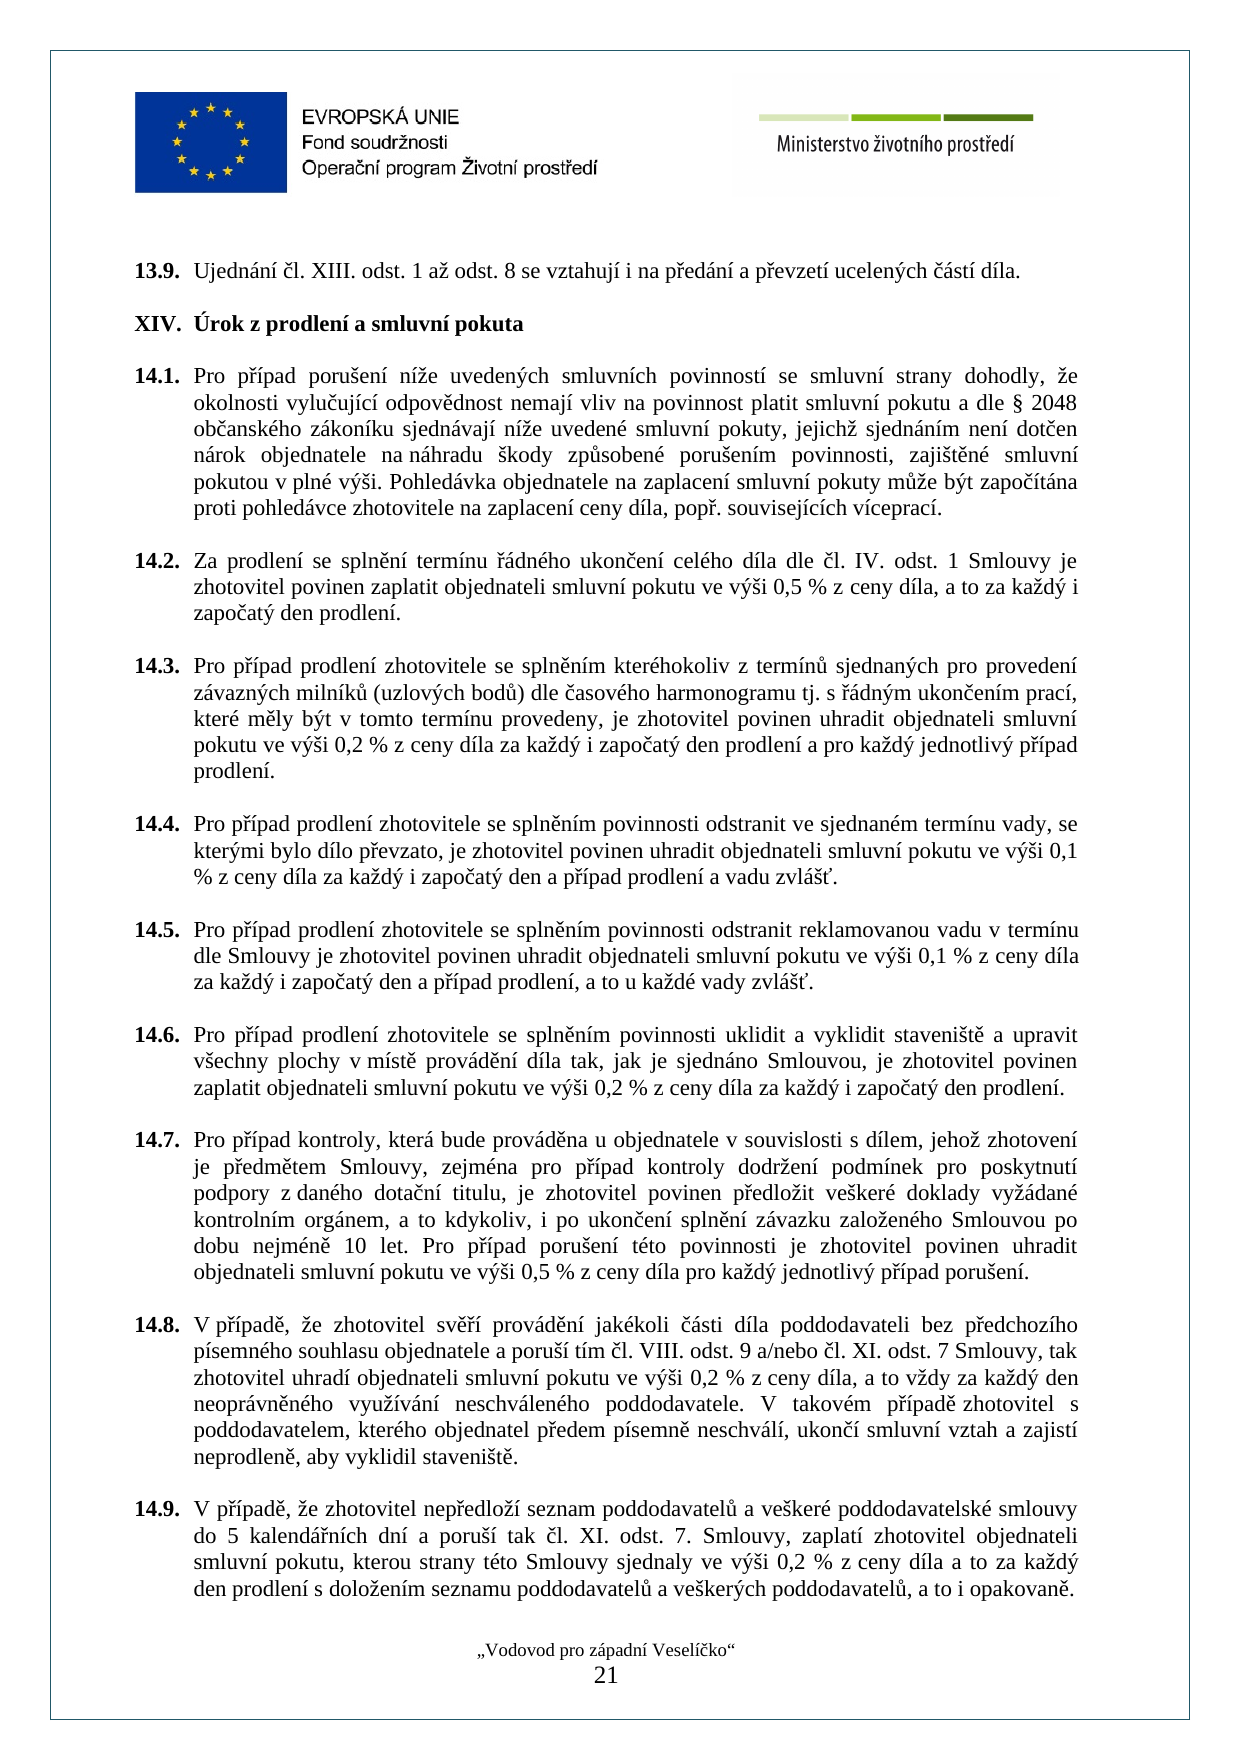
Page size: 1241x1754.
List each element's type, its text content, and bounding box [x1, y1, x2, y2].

list Pro případ prodlení zhotovitele se splněním povinnosti odstranit reklamovanou vadu v termínu dle Smlouvy je zhotovitel povinen uhradit objednateli smluvní pokutu ve výši 0,1 % z ceny díla za každý i započatý den a případ prodlení, a to u každé vady zvlášť. [134, 916, 1079, 995]
list Za prodlení se splnění termínu řádného ukončení celého díla dle čl. IV. odst. 1 Smlouvy je zhotovitel povinen zaplatit objednateli smluvní pokutu ve výši 0,5 % z ceny díla, a to za každý i započatý den prodlení. [134, 547, 1079, 626]
list Ujednání čl. XIII. odst. 1 až odst. 8 se vztahují i na předání a převzetí ucelených částí díla. [134, 257, 1079, 283]
picture [134, 92, 609, 197]
list Pro případ prodlení zhotovitele se splněním povinnosti uklidit a vyklidit staveniště a upravit všechny plochy v místě provádění díla tak, jak je sjednáno Smlouvou, je zhotovitel povinen zaplatit objednateli smluvní pokutu ve výši 0,2 % z ceny díla za každý i započatý den prodlení. [134, 1021, 1079, 1100]
picture [732, 73, 1060, 197]
list V případě, že zhotovitel nepředloží seznam poddodavatelů a veškeré poddodavatelské smlouvy do 5 kalendářních dní a poruší tak čl. XI. odst. 7. Smlouvy, zaplatí zhotovitel objednateli smluvní pokutu, kterou strany této Smlouvy sjednaly ve výši 0,2 % z ceny díla a to za každý den prodlení s doložením seznamu poddodavatelů a veškerých poddodavatelů, a to i opakovaně. [134, 1496, 1079, 1601]
list Pro případ porušení níže uvedených smluvních povinností se smluvní strany dohodly, že okolnosti vylučující odpovědnost nemají vliv na povinnost platit smluvní pokutu a dle § 2048 občanského zákoníku sjednávají níže uvedené smluvní pokuty, jejichž sjednáním není dotčen nárok objednatele na náhradu škody způsobené porušením povinnosti, zajištěné smluvní pokutou v plné výši. Pohledávka objednatele na zaplacení smluvní pokuty může být započítána proti pohledávce zhotovitele na zaplacení ceny díla, popř. souvisejících víceprací. [134, 362, 1079, 520]
list Pro případ prodlení zhotovitele se splněním povinnosti odstranit ve sjednaném termínu vady, se kterými bylo dílo převzato, je zhotovitel povinen uhradit objednateli smluvní pokutu ve výši 0,1 % z ceny díla za každý i započatý den a případ prodlení a vadu zvlášť. [134, 810, 1079, 889]
list Pro případ kontroly, která bude prováděna u objednatele v souvislosti s dílem, jehož zhotovení je předmětem Smlouvy, zejména pro případ kontroly dodržení podmínek pro poskytnutí podpory z daného dotační titulu, je zhotovitel povinen předložit veškeré doklady vyžádané kontrolním orgánem, a to kdykoliv, i po ukončení splnění závazku založeného Smlouvou po dobu nejméně 10 let. Pro případ porušení této povinnosti je zhotovitel povinen uhradit objednateli smluvní pokutu ve výši 0,5 % z ceny díla pro každý jednotlivý případ porušení. [134, 1127, 1079, 1285]
list Úrok z prodlení a smluvní pokuta [134, 309, 1079, 336]
list Pro případ prodlení zhotovitele se splněním kteréhokoliv z termínů sjednaných pro provedení závazných milníků (uzlových bodů) dle časového harmonogramu tj. s řádným ukončením prací, které měly být v tomto termínu provedeny, je zhotovitel povinen uhradit objednateli smluvní pokutu ve výši 0,2 % z ceny díla za každý i započatý den prodlení a pro každý jednotlivý případ prodlení. [134, 652, 1079, 784]
list V případě, že zhotovitel svěří provádění jakékoli části díla poddodavateli bez předchozího písemného souhlasu objednatele a poruší tím čl. VIII. odst. 9 a/nebo čl. XI. odst. 7 Smlouvy, tak zhotovitel uhradí objednateli smluvní pokutu ve výši 0,2 % z ceny díla, a to vždy za každý den neoprávněného využívání neschváleného poddodavatele. V takovém případě zhotovitel s poddodavatelem, kterého objednatel předem písemně neschválí, ukončí smluvní vztah a zajistí neprodleně, aby vyklidil staveniště. [134, 1311, 1079, 1469]
